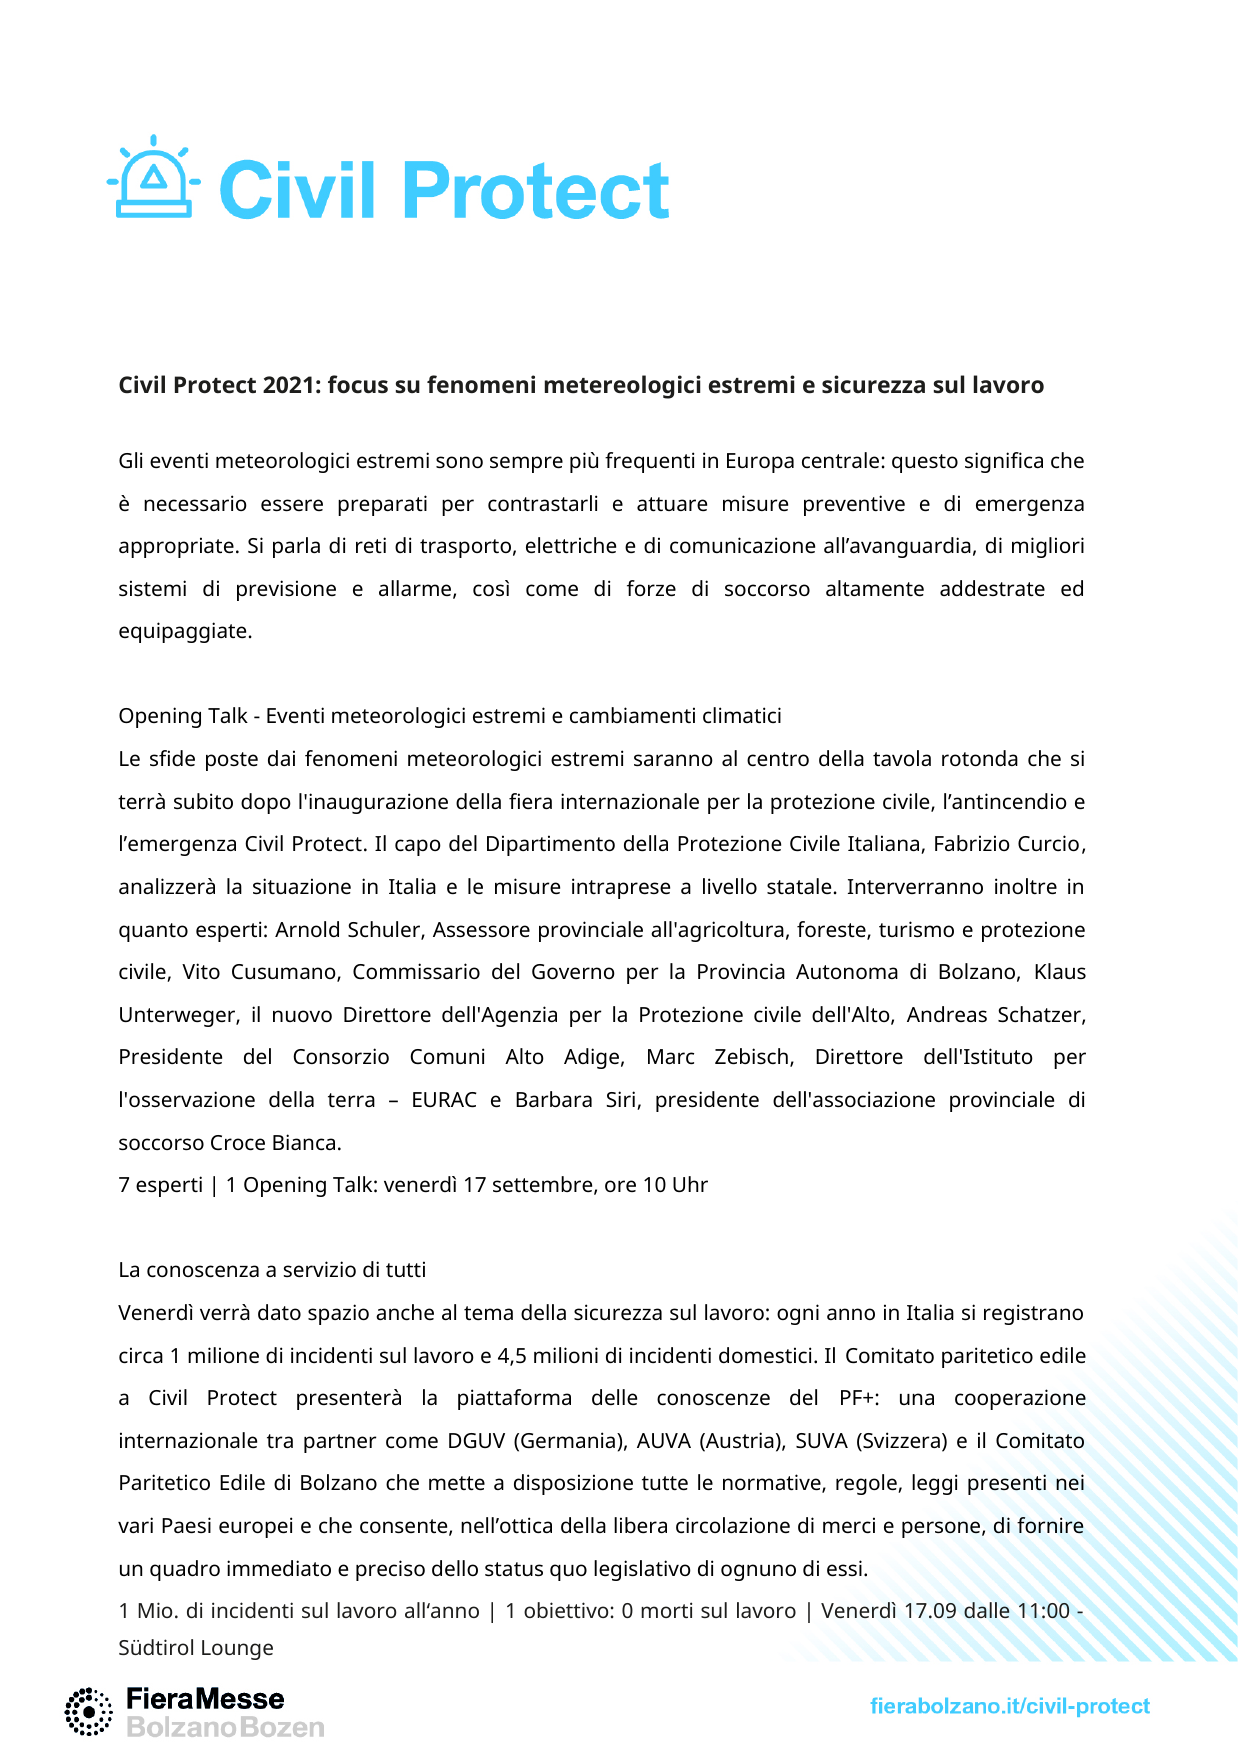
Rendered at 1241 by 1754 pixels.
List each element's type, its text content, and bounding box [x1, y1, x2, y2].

text Le sfide poste dai fenomeni meteorologici estremi saranno al centro della tavola rotonda che si terrà subito dopo l'inaugurazione della fiera internazionale per la protezione civile, l’antincendio e l’emergenza Civil Protect. Il capo del Dipartimento della Protezione Civile Italiana, Fabrizio Curcio, analizzerà la situazione in Italia e le misure intraprese a livello statale. Interverranno inoltre in quanto esperti: Arnold Schuler, Assessore provinciale all'agricoltura, foreste, turismo e protezione civile, Vito Cusumano, Commissario del Governo per la Provincia Autonoma di Bolzano, Klaus Unterweger, il nuovo Direttore dell'Agenzia per la Protezione civile dell'Alto, Andreas Schatzer, Presidente del Consorzio Comuni Alto Adige, Marc Zebisch, Direttore dell'Istituto per l'osservazione della terra – EURAC e Barbara Siri, presidente dell'associazione provinciale di soccorso Croce Bianca. [118, 744, 1087, 1156]
picture [0, 31, 1238, 1754]
text 1 Mio. di incidenti sul lavoro all‘anno | 1 obiettivo: 0 morti sul lavoro | Venerdì 17.09 dalle 11:00 - Südtirol Lounge [118, 1596, 1087, 1662]
text La conoscenza a servizio di tutti [118, 1256, 1087, 1284]
text Opening Talk - Eventi meteorologici estremi e cambiamenti climatici [118, 702, 1087, 730]
text Gli eventi meteorologici estremi sono sempre più frequenti in Europa centrale: questo significa che è necessario essere preparati per contrastarli e attuare misure preventive e di emergenza appropriate. Si parla di reti di trasporto, elettriche e di comunicazione all’avanguardia, di migliori sistemi di previsione e allarme, così come di forze di soccorso altamente addestrate ed equipaggiate. [118, 446, 1087, 645]
text Civil Protect 2021: focus su fenomeni metereologici estremi e sicurezza sul lavoro [118, 369, 1087, 400]
text 7 esperti | 1 Opening Talk: venerdì 17 settembre, ore 10 Uhr [118, 1170, 1087, 1199]
text Venerdì verrà dato spazio anche al tema della sicurezza sul lavoro: ogni anno in Italia si registrano circa 1 milione di incidenti sul lavoro e 4,5 milioni di incidenti domestici. Il Comitato paritetico edile a Civil Protect presenterà la piattaforma delle conoscenze del PF+: una cooperazione internazionale tra partner come DGUV (Germania), AUVA (Austria), SUVA (Svizzera) e il Comitato Paritetico Edile di Bolzano che mette a disposizione tutte le normative, regole, leggi presenti nei vari Paesi europei e che consente, nell’ottica della libera circolazione di merci e persone, di fornire un quadro immediato e preciso dello status quo legislativo di ognuno di essi. [118, 1298, 1087, 1582]
